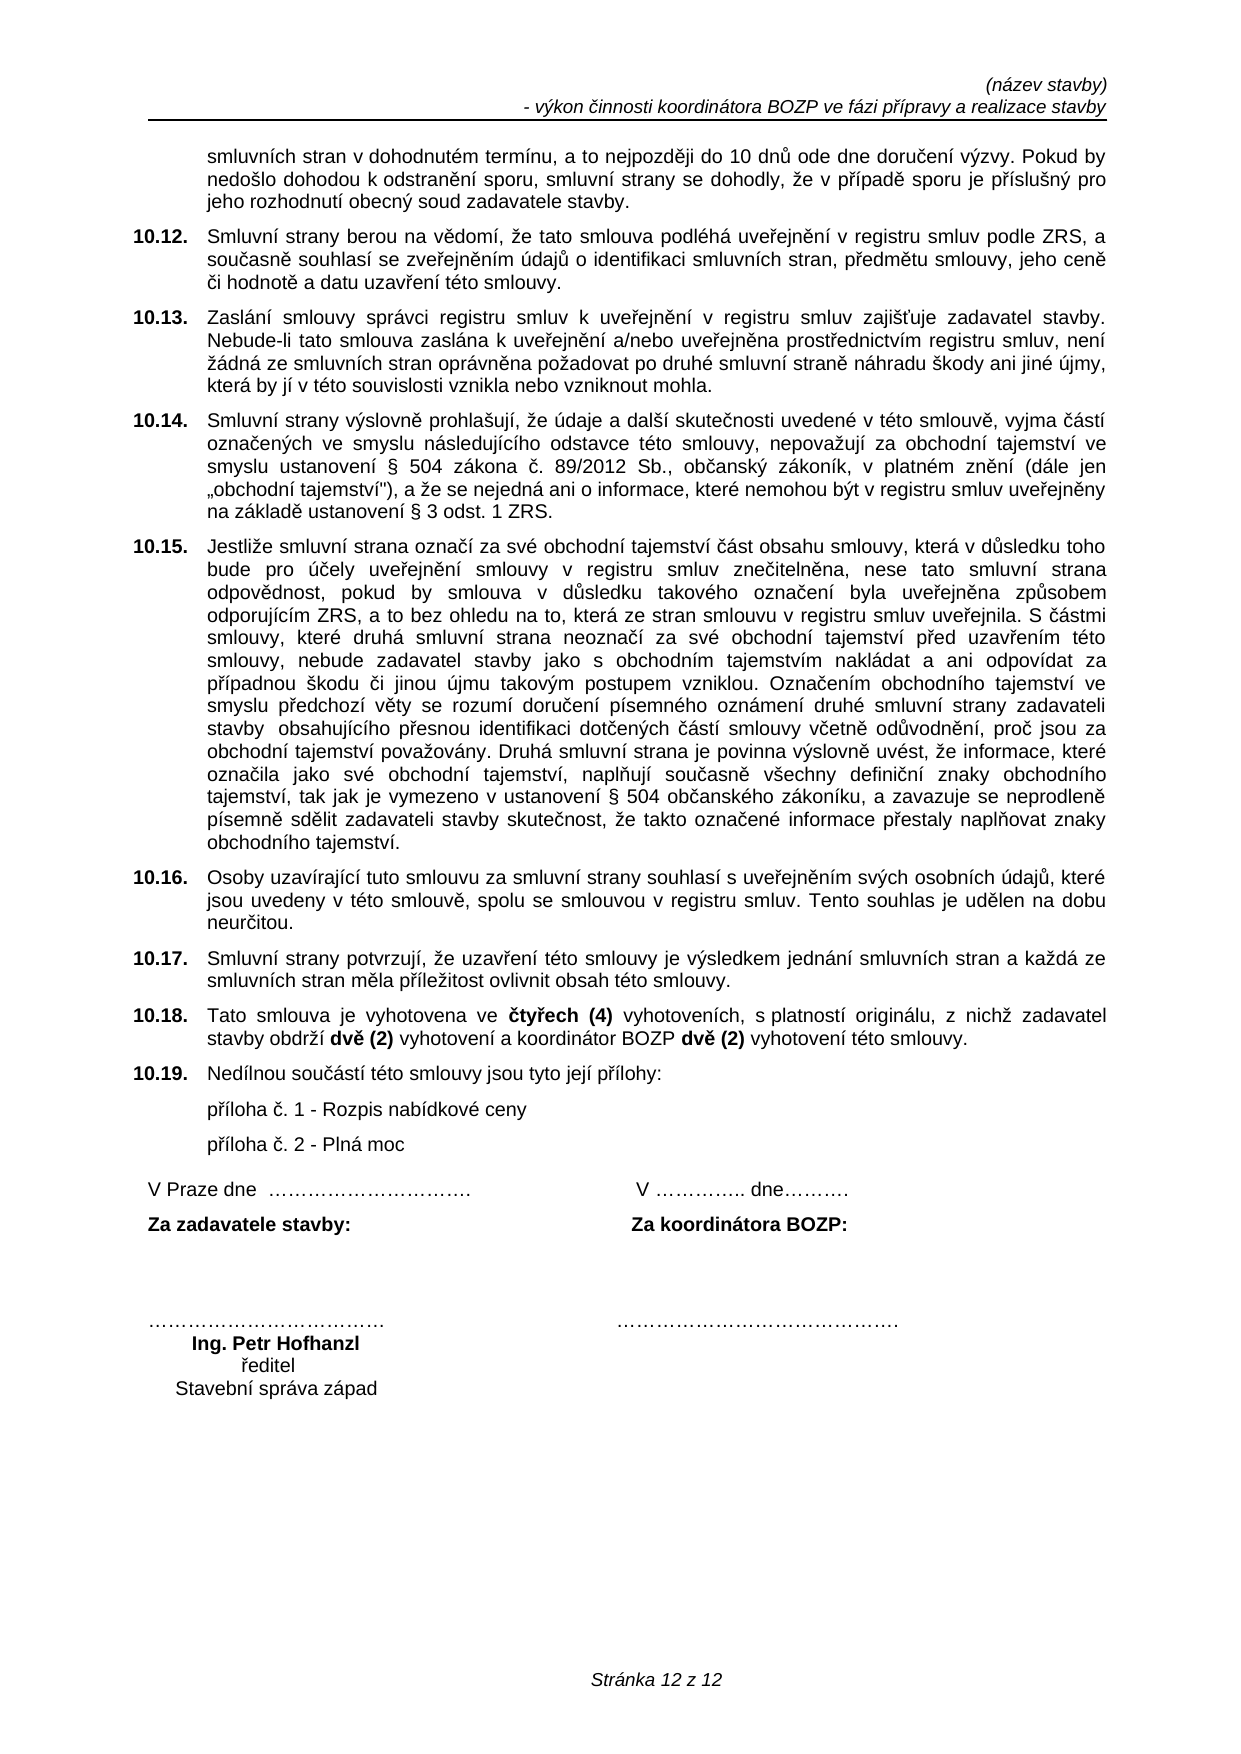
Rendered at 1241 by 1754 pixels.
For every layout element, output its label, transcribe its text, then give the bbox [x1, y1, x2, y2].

text Za zadavatele stavby: Za koordinátora BOZP: [148, 1213, 1167, 1236]
text ……………………………… ……………………………………. [148, 1309, 1167, 1331]
text 10.14. Smluvní strany výslovně prohlašují, že údaje a další skutečnosti uvedené v této smlouvě, vyjma částí označených ve smyslu následujícího odstavce této smlouvy, nepovažují za obchodní tajemství ve smyslu ustanovení § 504 zákona č. 89/2012 Sb., občanský zákoník, v platném znění (dále jen „obchodní tajemství"), a že se nejedná ani o informace, které nemohou být v registru smluv uveřejněny na základě ustanovení § 3 odst. 1 ZRS. [133, 409, 1107, 523]
text 10.19. Nedílnou součástí této smlouvy jsou tyto její přílohy: [133, 1062, 1107, 1085]
text 10.12. Smluvní strany berou na vědomí, že tato smlouva podléhá uveřejnění v registru smluv podle ZRS, a současně souhlasí se zveřejněním údajů o identifikaci smluvních stran, předmětu smlouvy, jeho ceně či hodnotě a datu uzavření této smlouvy. [133, 225, 1107, 293]
text V Praze dne …………………………. V ………….. dne………. [148, 1178, 1167, 1201]
text 10.16. Osoby uzavírající tuto smlouvu za smluvní strany souhlasí s uveřejněním svých osobních údajů, které jsou uvedeny v této smlouvě, spolu se smlouvou v registru smluv. Tento souhlas je udělen na dobu neurčitou. [133, 866, 1107, 934]
text 10.18. Tato smlouva je vyhotovena ve čtyřech (4) vyhotoveních, s platností originálu, z nichž zadavatel stavby obdrží dvě (2) vyhotovení a koordinátor BOZP dvě (2) vyhotovení této smlouvy. [133, 1004, 1107, 1050]
text Ing. Petr Hofhanzl [148, 1331, 1167, 1354]
text 10.13. Zaslání smlouvy správci registru smluv k uveřejnění v registru smluv zajišťuje zadavatel stavby. Nebude-li tato smlouva zaslána k uveřejnění a/nebo uveřejněna prostřednictvím registru smluv, není žádná ze smluvních stran oprávněna požadovat po druhé smluvní straně náhradu škody ani jiné újmy, která by jí v této souvislosti vznikla nebo vzniknout mohla. [133, 306, 1107, 397]
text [133, 145, 1107, 213]
text příloha č. 1 - Rozpis nabídkové ceny [207, 1097, 1107, 1120]
text ředitel [148, 1354, 1167, 1377]
text 10.17. Smluvní strany potvrzují, že uzavření této smlouvy je výsledkem jednání smluvních stran a každá ze smluvních stran měla příležitost ovlivnit obsah této smlouvy. [133, 946, 1107, 992]
text Stavební správa západ [148, 1377, 1167, 1399]
text příloha č. 2 - Plná moc [207, 1133, 1107, 1155]
text 10.15. Jestliže smluvní strana označí za své obchodní tajemství část obsahu smlouvy, která v důsledku toho bude pro účely uveřejnění smlouvy v registru smluv znečitelněna, nese tato smluvní strana odpovědnost, pokud by smlouva v důsledku takového označení byla uveřejněna způsobem odporujícím ZRS, a to bez ohledu na to, která ze stran smlouvu v registru smluv uveřejnila. S částmi smlouvy, které druhá smluvní strana neoznačí za své obchodní tajemství před uzavřením této smlouvy, nebude zadavatel stavby jako s obchodním tajemstvím nakládat a ani odpovídat za případnou škodu či jinou újmu takovým postupem vzniklou. Označením obchodního tajemství ve smyslu předchozí věty se rozumí doručení písemného oznámení druhé smluvní strany zadavateli stavby obsahujícího přesnou identifikaci dotčených částí smlouvy včetně odůvodnění, proč jsou za obchodní tajemství považovány. Druhá smluvní strana je povinna výslovně uvést, že informace, které označila jako své obchodní tajemství, naplňují současně všechny definiční znaky obchodního tajemství, tak jak je vymezeno v ustanovení § 504 občanského zákoníku, a zavazuje se neprodleně písemně sdělit zadavateli stavby skutečnost, že takto označené informace přestaly naplňovat znaky obchodního tajemství. [133, 535, 1107, 853]
